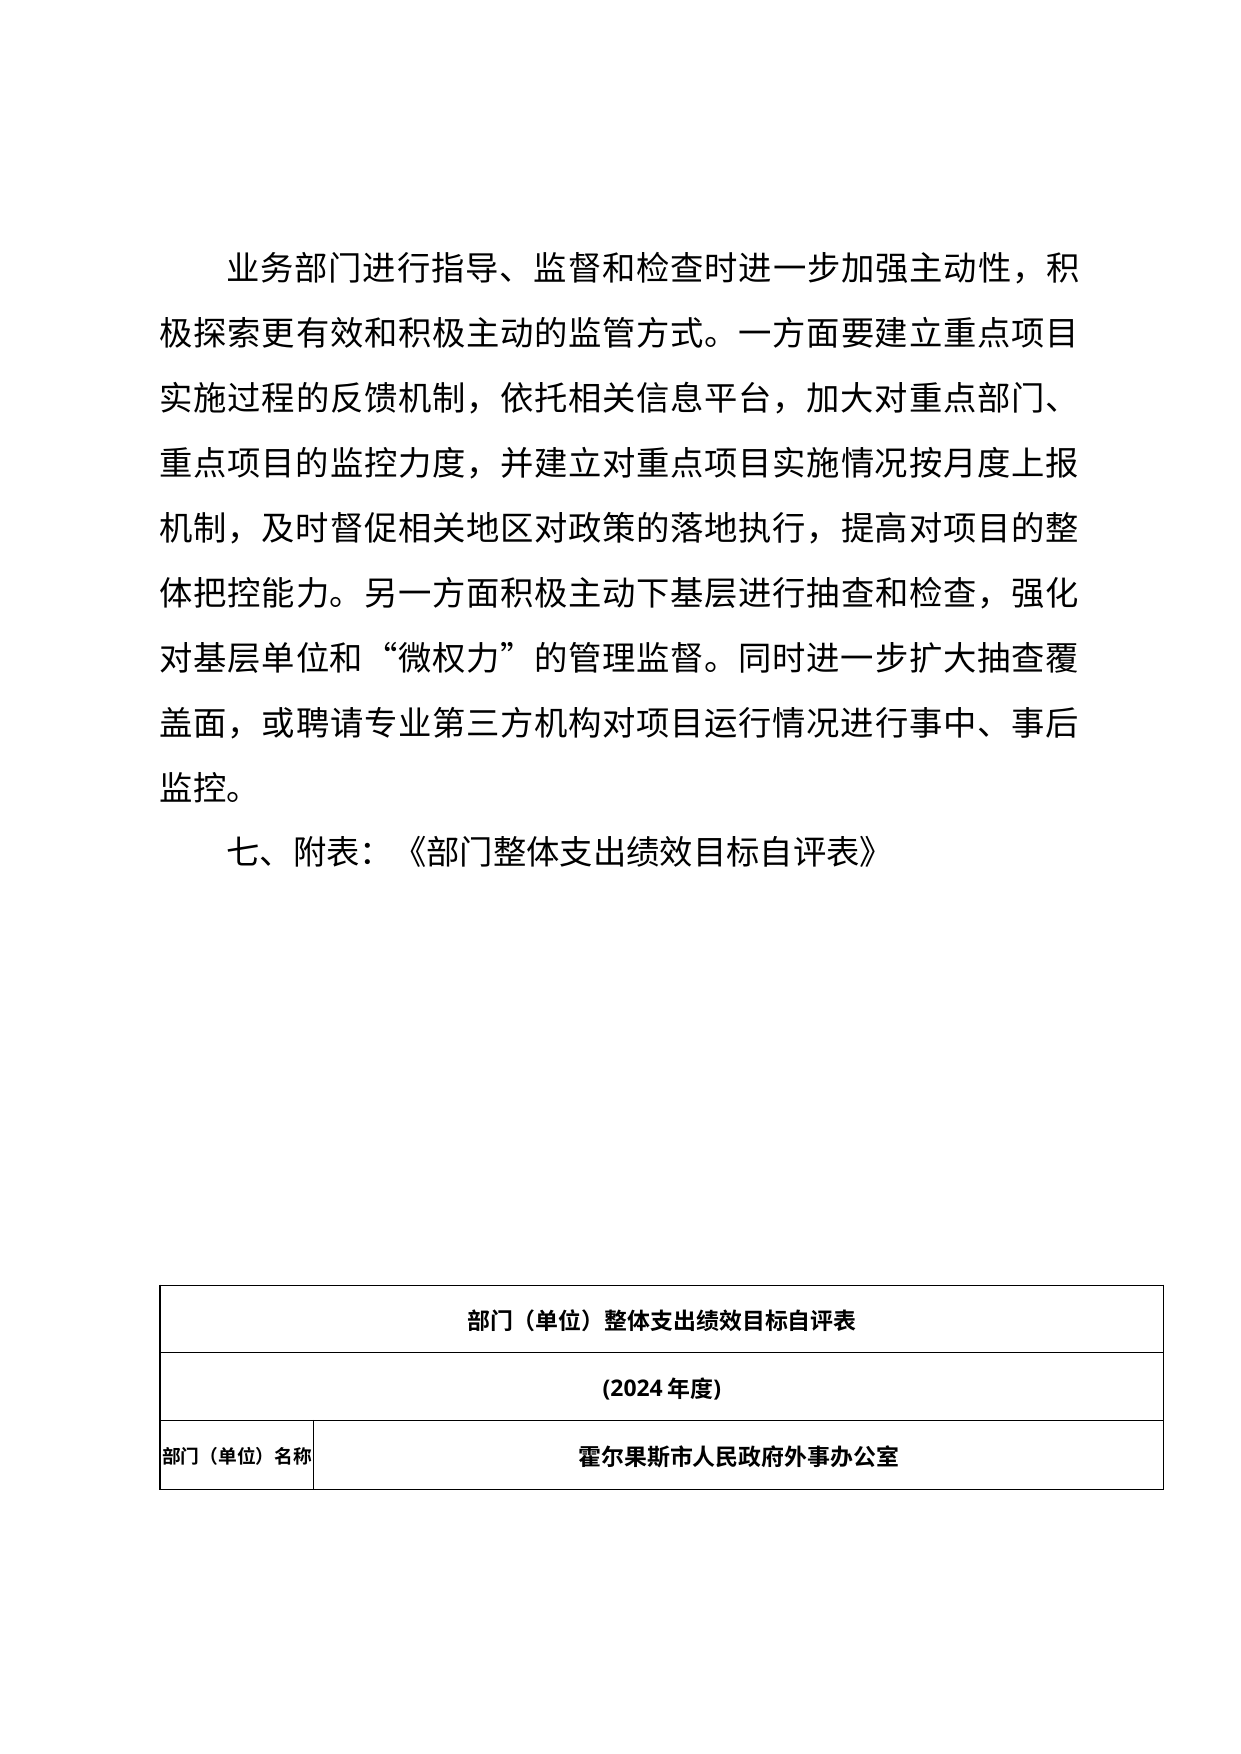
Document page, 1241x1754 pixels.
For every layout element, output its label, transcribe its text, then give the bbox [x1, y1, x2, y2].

table_cell 霍尔果斯市人民政府外事办公室 [314, 1421, 1163, 1488]
table_cell 部门（单位）名称 [161, 1421, 313, 1488]
text 业务部门进行指导、监督和检查时进一步加强主动性，积极探索更有效和积极主动的监管方式。一方面要建立重点项目实施过程的反馈机制，依托相关信息平台，加大对重点部门、重点项目的监控力度，并建立对重点项目实施情况按月度上报机制，及时督促相关地区对政策的落地执行，提高对项目的整体把控能力。另一方面积极主动下基层进行抽查和检查，强化对基层单位和“微权力”的管理监督。同时进一步扩大抽查覆盖面，或聘请专业第三方机构对项目运行情况进行事中、事后监控。 [159, 233, 1081, 818]
table_header 部门（单位）整体支出绩效目标自评表 [161, 1286, 1163, 1352]
table_cell (2024年度) [161, 1353, 1163, 1420]
list 附表：《部门整体支出绩效目标自评表》 [159, 818, 1081, 876]
